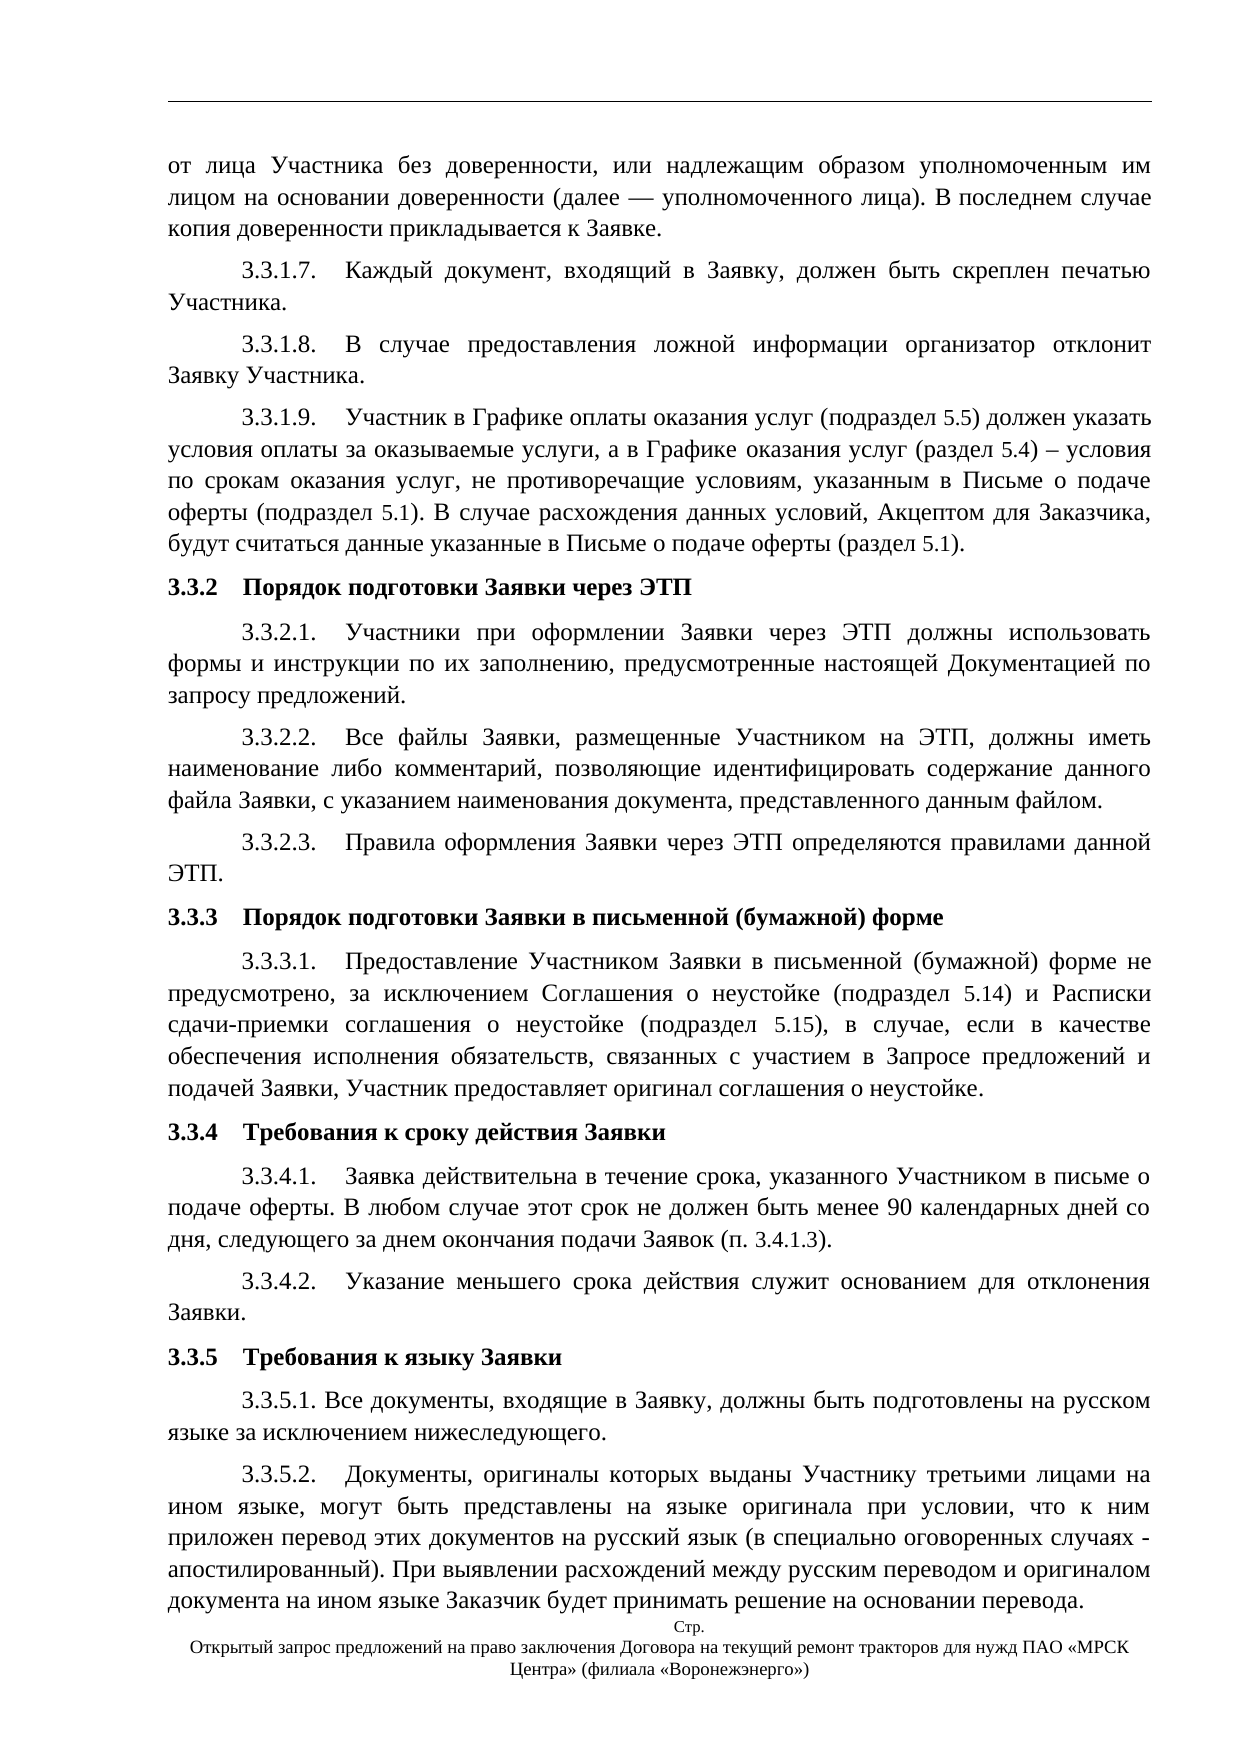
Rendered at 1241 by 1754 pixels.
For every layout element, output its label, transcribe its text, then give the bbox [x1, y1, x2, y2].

list Указание меньшего срока действия служит основанием для отклонения Заявки. [168, 1266, 1151, 1326]
subtitle Требования к сроку действия Заявки [168, 1117, 1152, 1146]
list Документы, оригиналы которых выданы Участнику третьими лицами на ином языке, могут быть представлены на языке оригинала при условии, что к ним приложен перевод этих документов на русский язык (в специально оговоренных случаях - апостилированный). При выявлении расхождений между русским переводом и оригиналом документа на ином языке Заказчик будет принимать решение на основании перевода. [168, 1459, 1152, 1614]
list Правила оформления Заявки через ЭТП определяются правилами данной ЭТП. [168, 827, 1152, 887]
text 3.3.5.1. Все документы, входящие в Заявку, должны быть подготовлены на русском языке за исключением нижеследующего. [168, 1386, 1152, 1446]
list В случае предоставления ложной информации организатор отклонит Заявку Участника. [168, 329, 1152, 389]
list Участники при оформлении Заявки через ЭТП должны использовать формы и инструкции по их заполнению, предусмотренные настоящей Документацией по запросу предложений. [168, 617, 1152, 708]
subtitle Порядок подготовки Заявки в письменной (бумажной) форме [168, 902, 1152, 931]
subtitle Требования к языку Заявки [168, 1342, 1152, 1370]
list Участник в Графике оплаты оказания услуг (подраздел 5.5) должен указать условия оплаты за оказываемые услуги, а в Графике оказания услуг (раздел 5.4) – условия по срокам оказания услуг, не противоречащие условиям, указанным в Письме о подаче оферты (подраздел 5.1). В случае расхождения данных условий, Акцептом для Заказчика, будут считаться данные указанные в Письме о подаче оферты (раздел 5.1). [168, 402, 1152, 557]
list Каждый документ, входящий в Заявку, должен быть скреплен печатью Участника. [168, 255, 1152, 315]
list Заявка действительна в течение срока, указанного Участником в письме о подаче оферты. В любом случае этот срок не должен быть менее 90 календарных дней со дня, следующего за днем окончания подачи Заявок (п. 3.4.1.3). [168, 1161, 1151, 1253]
list Все файлы Заявки, размещенные Участником на ЭТП, должны иметь наименование либо комментарий, позволяющие идентифицировать содержание данного файла Заявки, с указанием наименования документа, представленного данным файлом. [168, 722, 1152, 813]
subtitle Порядок подготовки Заявки через ЭТП [168, 572, 1152, 601]
list Предоставление Участником Заявки в письменной (бумажной) форме не предусмотрено, за исключением Соглашения о неустойке (подраздел 5.14) и Расписки сдачи-приемки соглашения о неустойке (подраздел 5.15), в случае, если в качестве обеспечения исполнения обязательств, связанных с участием в Запросе предложений и подачей Заявки, Участник предоставляет оригинал соглашения о неустойке. [168, 946, 1152, 1101]
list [168, 150, 1152, 242]
